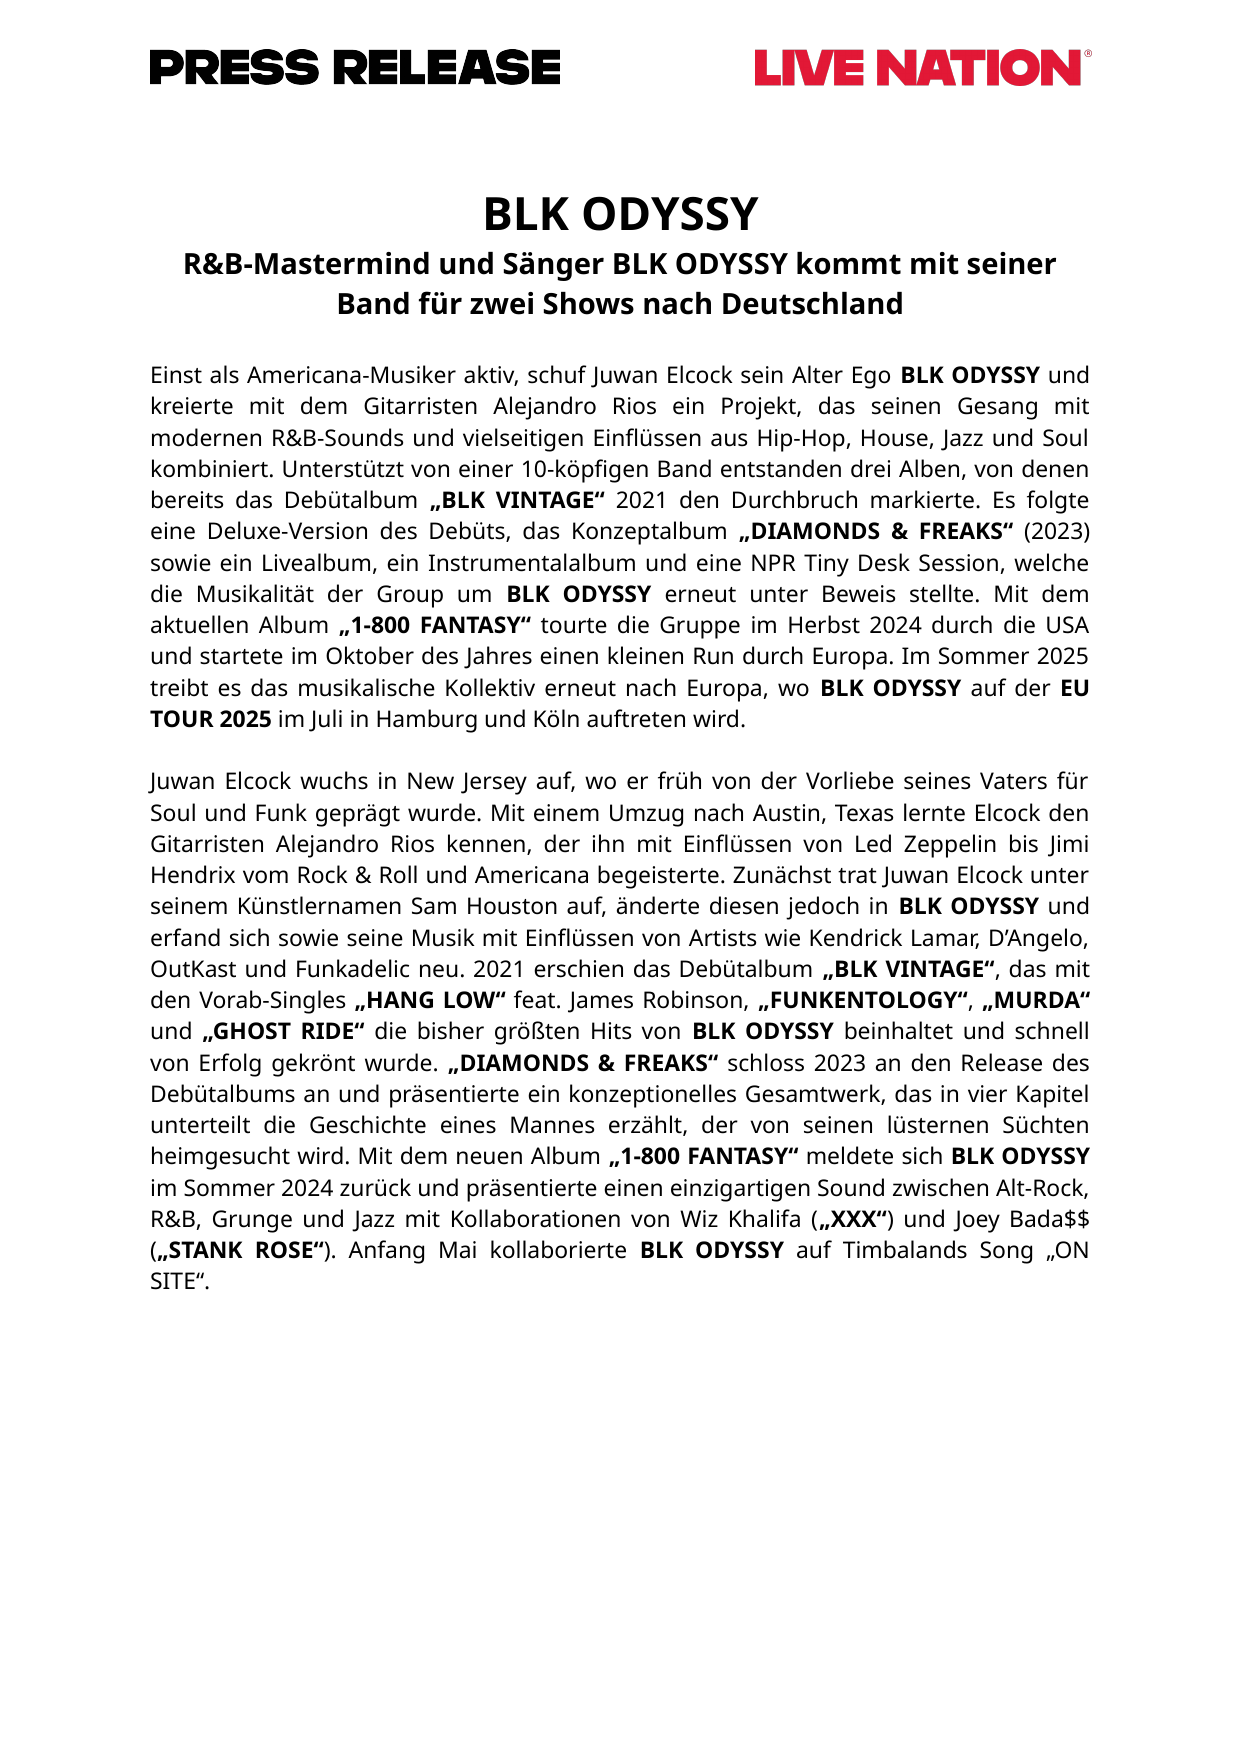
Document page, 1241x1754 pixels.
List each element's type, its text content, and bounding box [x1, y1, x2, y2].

text R&B-Mastermind und Sänger BLK ODYSSY kommt mit seiner Band für zwei Shows nach Deutschland [150, 244, 1090, 323]
title BLK ODYSSY [150, 181, 1090, 244]
picture [755, 49, 1092, 86]
text Einst als Americana-Musiker aktiv, schuf Juwan Elcock sein Alter Ego BLK ODYSSY und kreierte mit dem Gitarristen Alejandro Rios ein Projekt, das seinen Gesang mit modernen R&B-Sounds und vielseitigen Einflüssen aus Hip-Hop, House, Jazz und Soul kombiniert. Unterstützt von einer 10-köpfigen Band entstanden drei Alben, von denen bereits das Debütalbum „BLK VINTAGE“ 2021 den Durchbruch markierte. Es folgte eine Deluxe-Version des Debüts, das Konzeptalbum „DIAMONDS & FREAKS“ (2023) sowie ein Livealbum, ein Instrumentalalbum und eine NPR Tiny Desk Session, welche die Musikalität der Group um BLK ODYSSY erneut unter Beweis stellte. Mit dem aktuellen Album „1-800 FANTASY“ tourte die Gruppe im Herbst 2024 durch die USA und startete im Oktober des Jahres einen kleinen Run durch Europa. Im Sommer 2025 treibt es das musikalische Kollektiv erneut nach Europa, wo BLK ODYSSY auf der EU TOUR 2025 im Juli in Hamburg und Köln auftreten wird. [150, 359, 1090, 734]
text Juwan Elcock wuchs in New Jersey auf, wo er früh von der Vorliebe seines Vaters für Soul und Funk geprägt wurde. Mit einem Umzug nach Austin, Texas lernte Elcock den Gitarristen Alejandro Rios kennen, der ihn mit Einflüssen von Led Zeppelin bis Jimi Hendrix vom Rock & Roll und Americana begeisterte. Zunächst trat Juwan Elcock unter seinem Künstlernamen Sam Houston auf, änderte diesen jedoch in BLK ODYSSY und erfand sich sowie seine Musik mit Einflüssen von Artists wie Kendrick Lamar, D’Angelo, OutKast und Funkadelic neu. 2021 erschien das Debütalbum „BLK VINTAGE“, das mit den Vorab-Singles „HANG LOW“ feat. James Robinson, „FUNKENTOLOGY“, „MURDA“ und „GHOST RIDE“ die bisher größten Hits von BLK ODYSSY beinhaltet und schnell von Erfolg gekrönt wurde. „DIAMONDS & FREAKS“ schloss 2023 an den Release des Debütalbums an und präsentierte ein konzeptionelles Gesamtwerk, das in vier Kapitel unterteilt die Geschichte eines Mannes erzählt, der von seinen lüsternen Süchten heimgesucht wird. Mit dem neuen Album „1-800 FANTASY“ meldete sich BLK ODYSSY im Sommer 2024 zurück und präsentierte einen einzigartigen Sound zwischen Alt-Rock, R&B, Grunge und Jazz mit Kollaborationen von Wiz Khalifa („XXX“) und Joey Bada$$ („STANK ROSE“). Anfang Mai kollaborierte BLK ODYSSY auf Timbalands Song „ON SITE“. [150, 765, 1090, 1296]
picture [150, 49, 560, 85]
